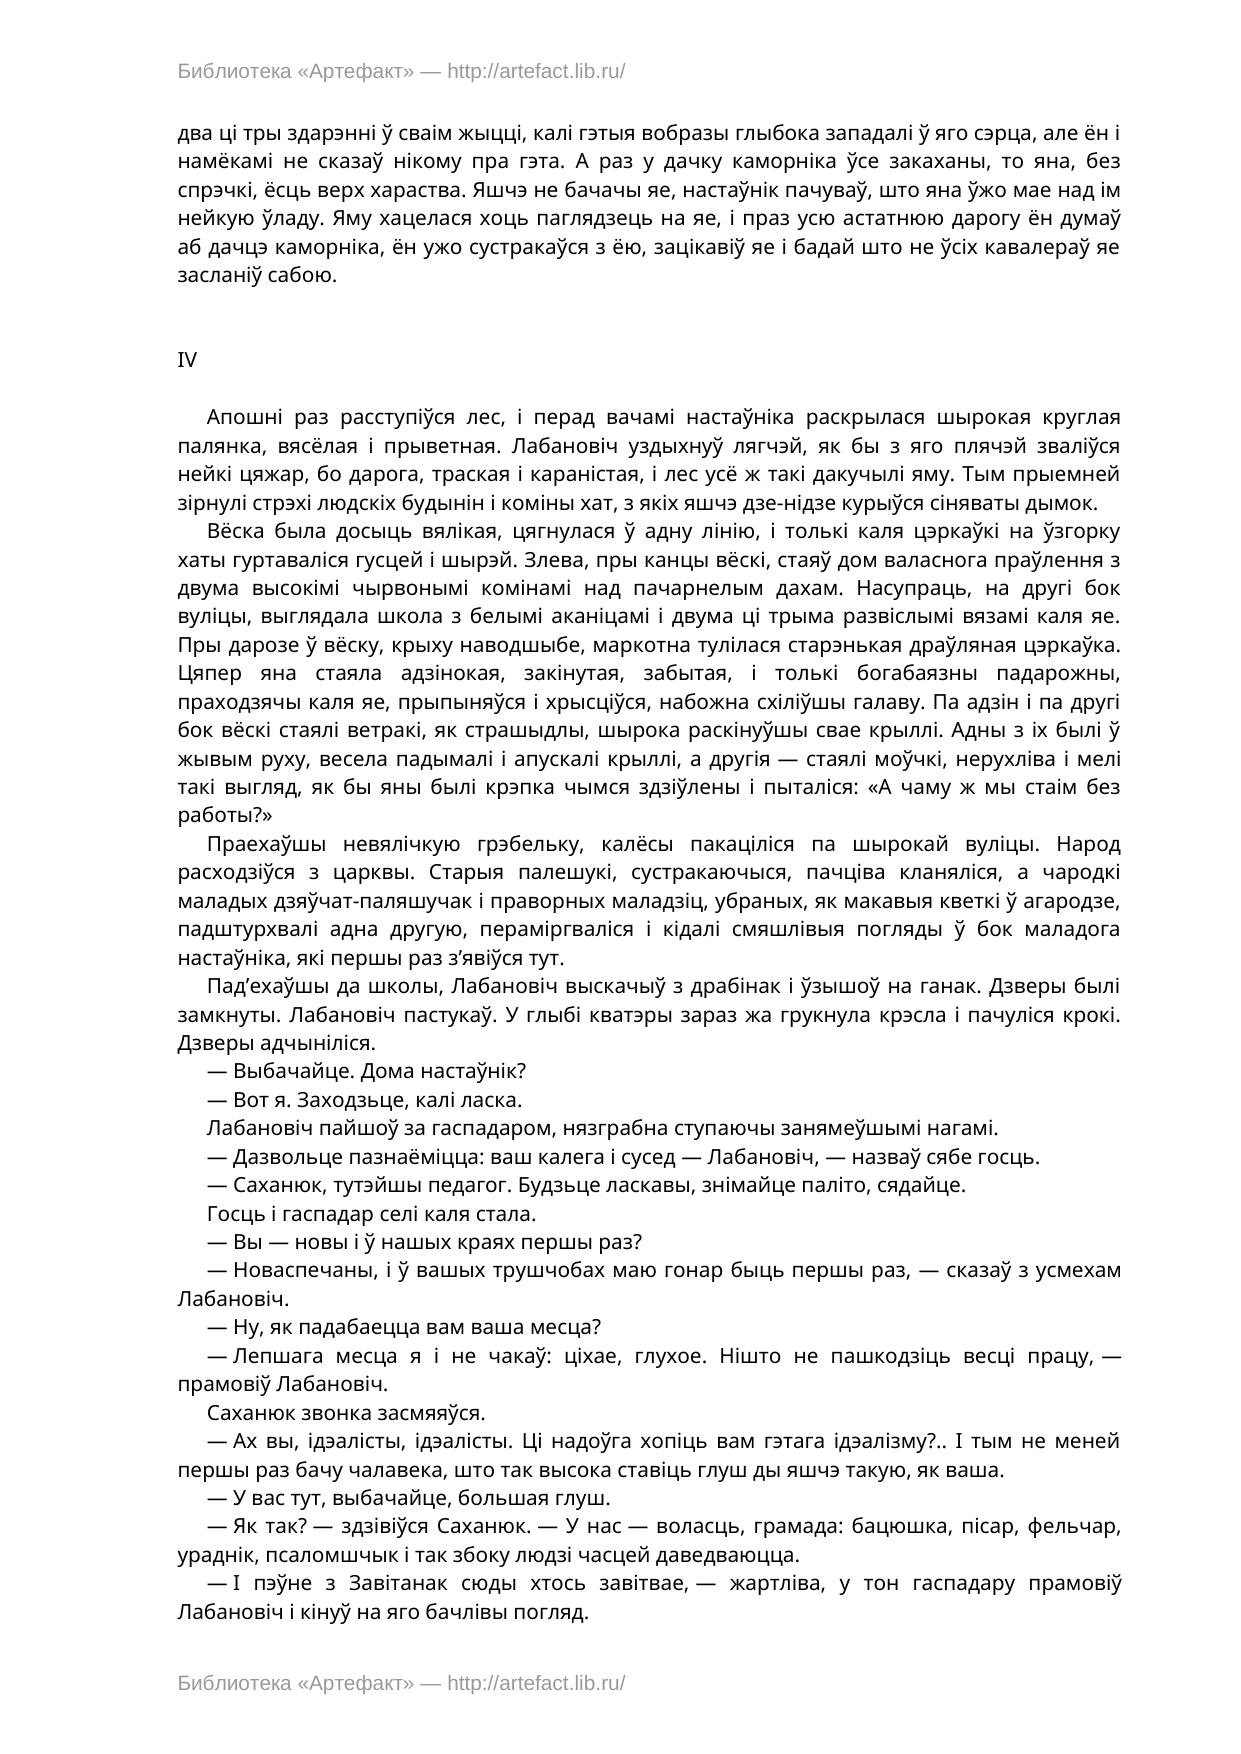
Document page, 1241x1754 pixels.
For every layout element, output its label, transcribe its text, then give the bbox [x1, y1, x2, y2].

text — Лепшага месца я і не чакаў: ціхае, глухое. Нішто не пашкодзіць весці працу, — прамовіў Лабановіч. [177, 1341, 1122, 1398]
text — Як так? — здзівіўся Саханюк. — У нас — воласць, грамада: бацюшка, пісар, фельчар, ураднік, псаломшчык і так збоку людзі часцей даведваюцца. [177, 1512, 1122, 1568]
text — Дазвольце пазнаёміцца: ваш калега і сусед — Лабановіч, — назваў сябе госць. [177, 1142, 1122, 1170]
text Лабановіч пайшоў за гаспадаром, нязграбна ступаючы занямеўшымі нагамі. [177, 1113, 1122, 1142]
text — Ах вы, ідэалісты, ідэалісты. Ці надоўга хопіць вам гэтага ідэалізму?.. І тым не меней першы раз бачу чалавека, што так высока ставіць глуш ды яшчэ такую, як ваша. [177, 1426, 1122, 1483]
text Праехаўшы невялічкую грэбельку, калёсы пакаціліся па шырокай вуліцы. Народ расходзіўся з царквы. Старыя палешукі, сустракаючыся, пачціва кланяліся, а чародкі маладых дзяўчат-паляшучак і праворных маладзіц, убраных, як макавыя кветкі ў агародзе, падштурхвалі адна другую, пераміргваліся і кідалі смяшлівыя погляды ў бок маладога настаўніка, які першы раз з’явіўся тут. [177, 829, 1122, 971]
text — У вас тут, выбачайце, большая глуш. [177, 1483, 1122, 1512]
text — Выбачайце. Дома настаўнік? [177, 1057, 1122, 1085]
text — Вы — новы і ў нашых краях першы раз? [177, 1227, 1122, 1256]
text — Вот я. Заходзьце, калі ласка. [177, 1085, 1122, 1113]
text Вёска была досыць вялікая, цягнулася ў адну лінію, і толькі каля цэркаўкі на ўзгорку хаты гуртаваліся гусцей і шырэй. Злева, пры канцы вёскі, стаяў дом валаснога праўлення з двума высокімі чырвонымі комінамі над пачарнелым дахам. Насупраць, на другі бок вуліцы, выглядала школа з белымі аканіцамі і двума ці трыма развіслымі вязамі каля яе. Пры дарозе ў вёску, крыху наводшыбе, маркотна тулілася старэнькая драўляная цэркаўка. Цяпер яна стаяла адзінокая, закінутая, забытая, і толькі богабаязны падарожны, праходзячы каля яе, прыпыняўся і хрысціўся, набожна схіліўшы галаву. Па адзін і па другі бок вёскі стаялі ветракі, як страшыдлы, шырока раскінуўшы свае крыллі. Адны з іх былі ў жывым руху, весела падымалі і апускалі крыллі, а другія — стаялі моўчкі, нерухліва і мелі такі выгляд, як бы яны былі крэпка чымся здзіўлены і пыталіся: «А чаму ж мы стаім без работы?» [177, 516, 1122, 829]
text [177, 118, 1122, 289]
text Пад’ехаўшы да школы, Лабановіч выскачыў з драбінак і ўзышоў на ганак. Дзверы былі замкнуты. Лабановіч пастукаў. У глыбі кватэры зараз жа грукнула крэсла і пачуліся крокі. Дзверы адчыніліся. [177, 971, 1122, 1057]
subtitle IV [177, 346, 1122, 374]
text Саханюк звонка засмяяўся. [177, 1398, 1122, 1426]
text Апошні раз расступіўся лес, і перад вачамі настаўніка раскрылася шырокая круглая палянка, вясёлая і прыветная. Лабановіч уздыхнуў лягчэй, як бы з яго плячэй зваліўся нейкі цяжар, бо дарога, траская і караністая, і лес усё ж такі дакучылі яму. Тым прыемней зірнулі стрэхі людскіх будынін і коміны хат, з якіх яшчэ дзе-нідзе курыўся сіняваты дымок. [177, 402, 1122, 516]
text Госць і гаспадар селі каля стала. [177, 1199, 1122, 1227]
text — Ну, як падабаецца вам ваша месца? [177, 1312, 1122, 1341]
text — Саханюк, тутэйшы педагог. Будзьце ласкавы, знімайце паліто, сядайце. [177, 1170, 1122, 1199]
text — І пэўне з Завітанак сюды хтось завітвае, — жартліва, у тон гаспадару прамовіў Лабановіч і кінуў на яго бачлівы погляд. [177, 1568, 1122, 1625]
text — Новаспечаны, і ў вашых трушчобах маю гонар быць першы раз, — сказаў з усмехам Лабановіч. [177, 1256, 1122, 1312]
